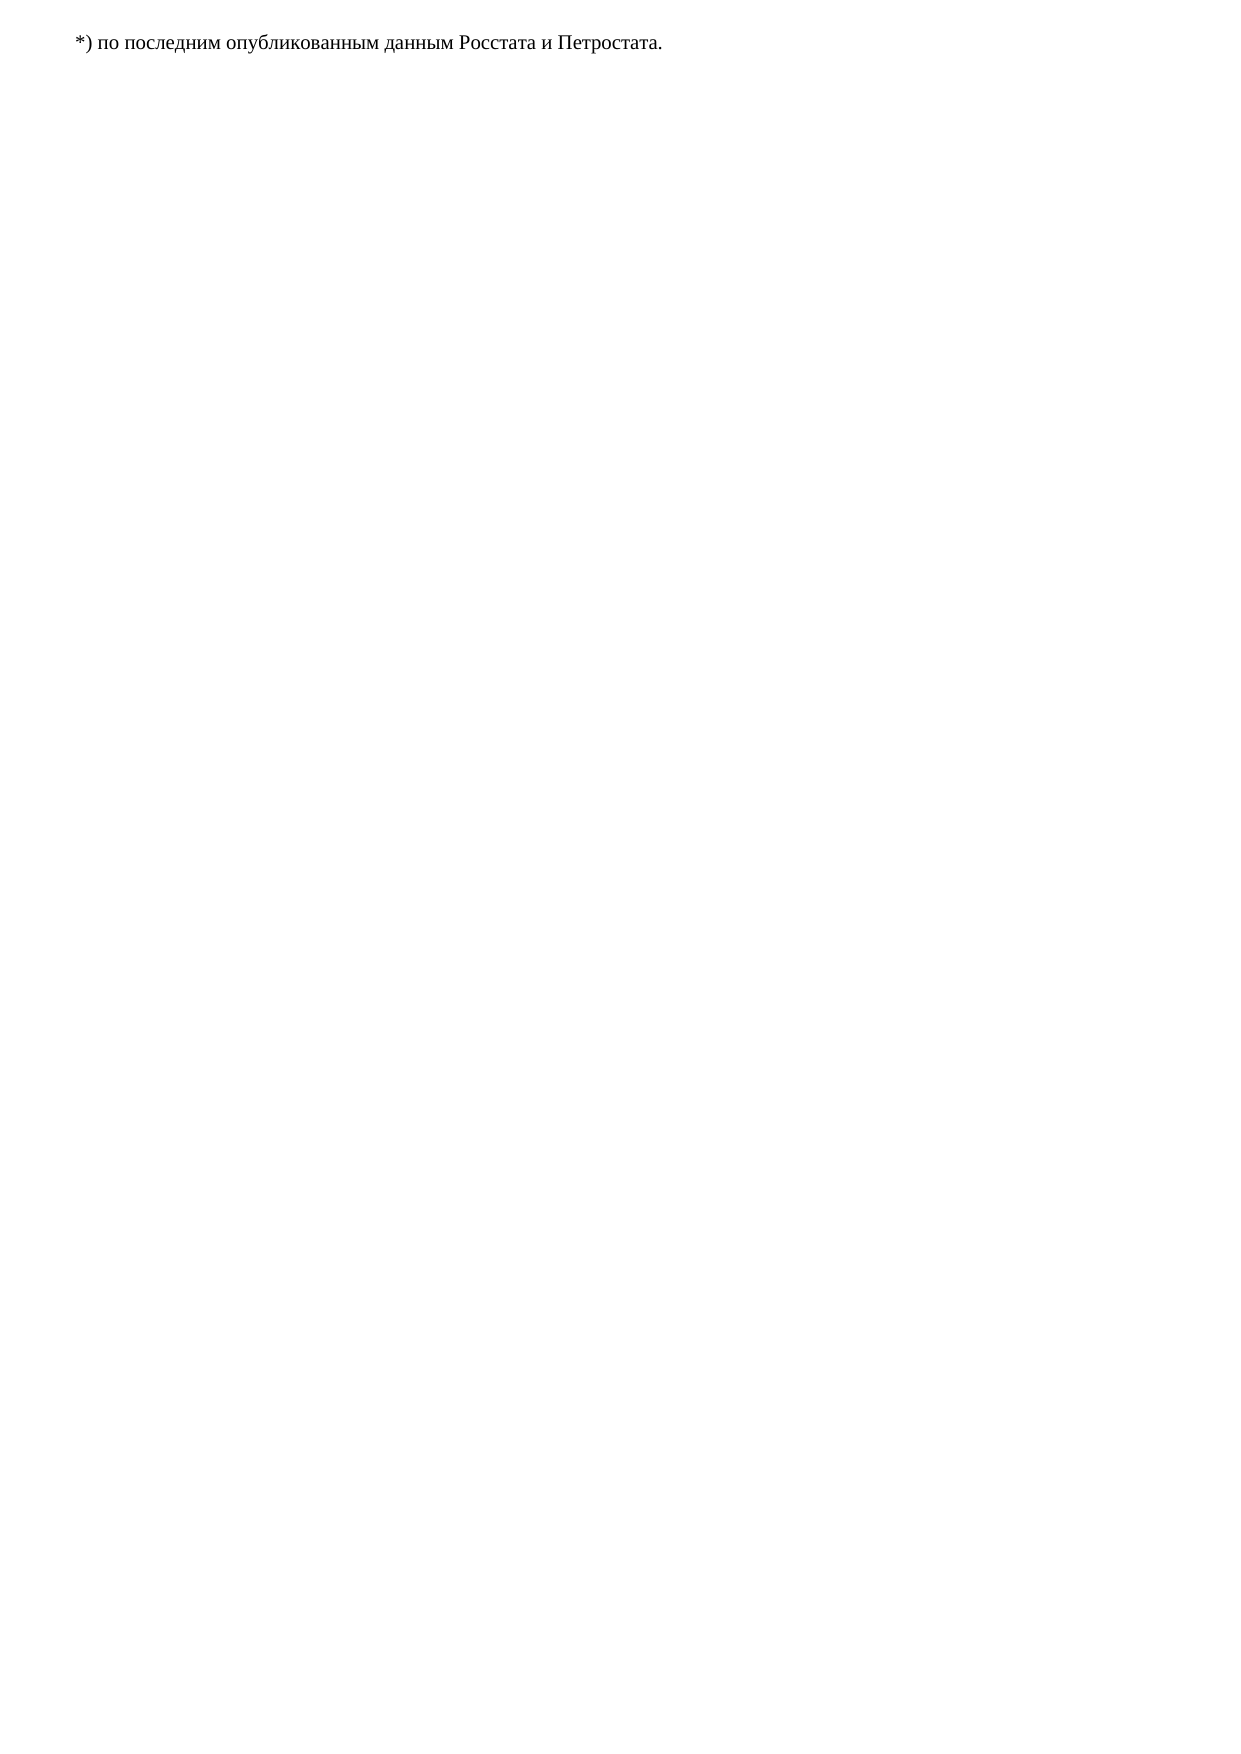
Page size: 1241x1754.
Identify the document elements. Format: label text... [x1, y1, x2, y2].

text *) по последним опубликованным данным Росстата и Петростата. [75, 29, 1165, 54]
